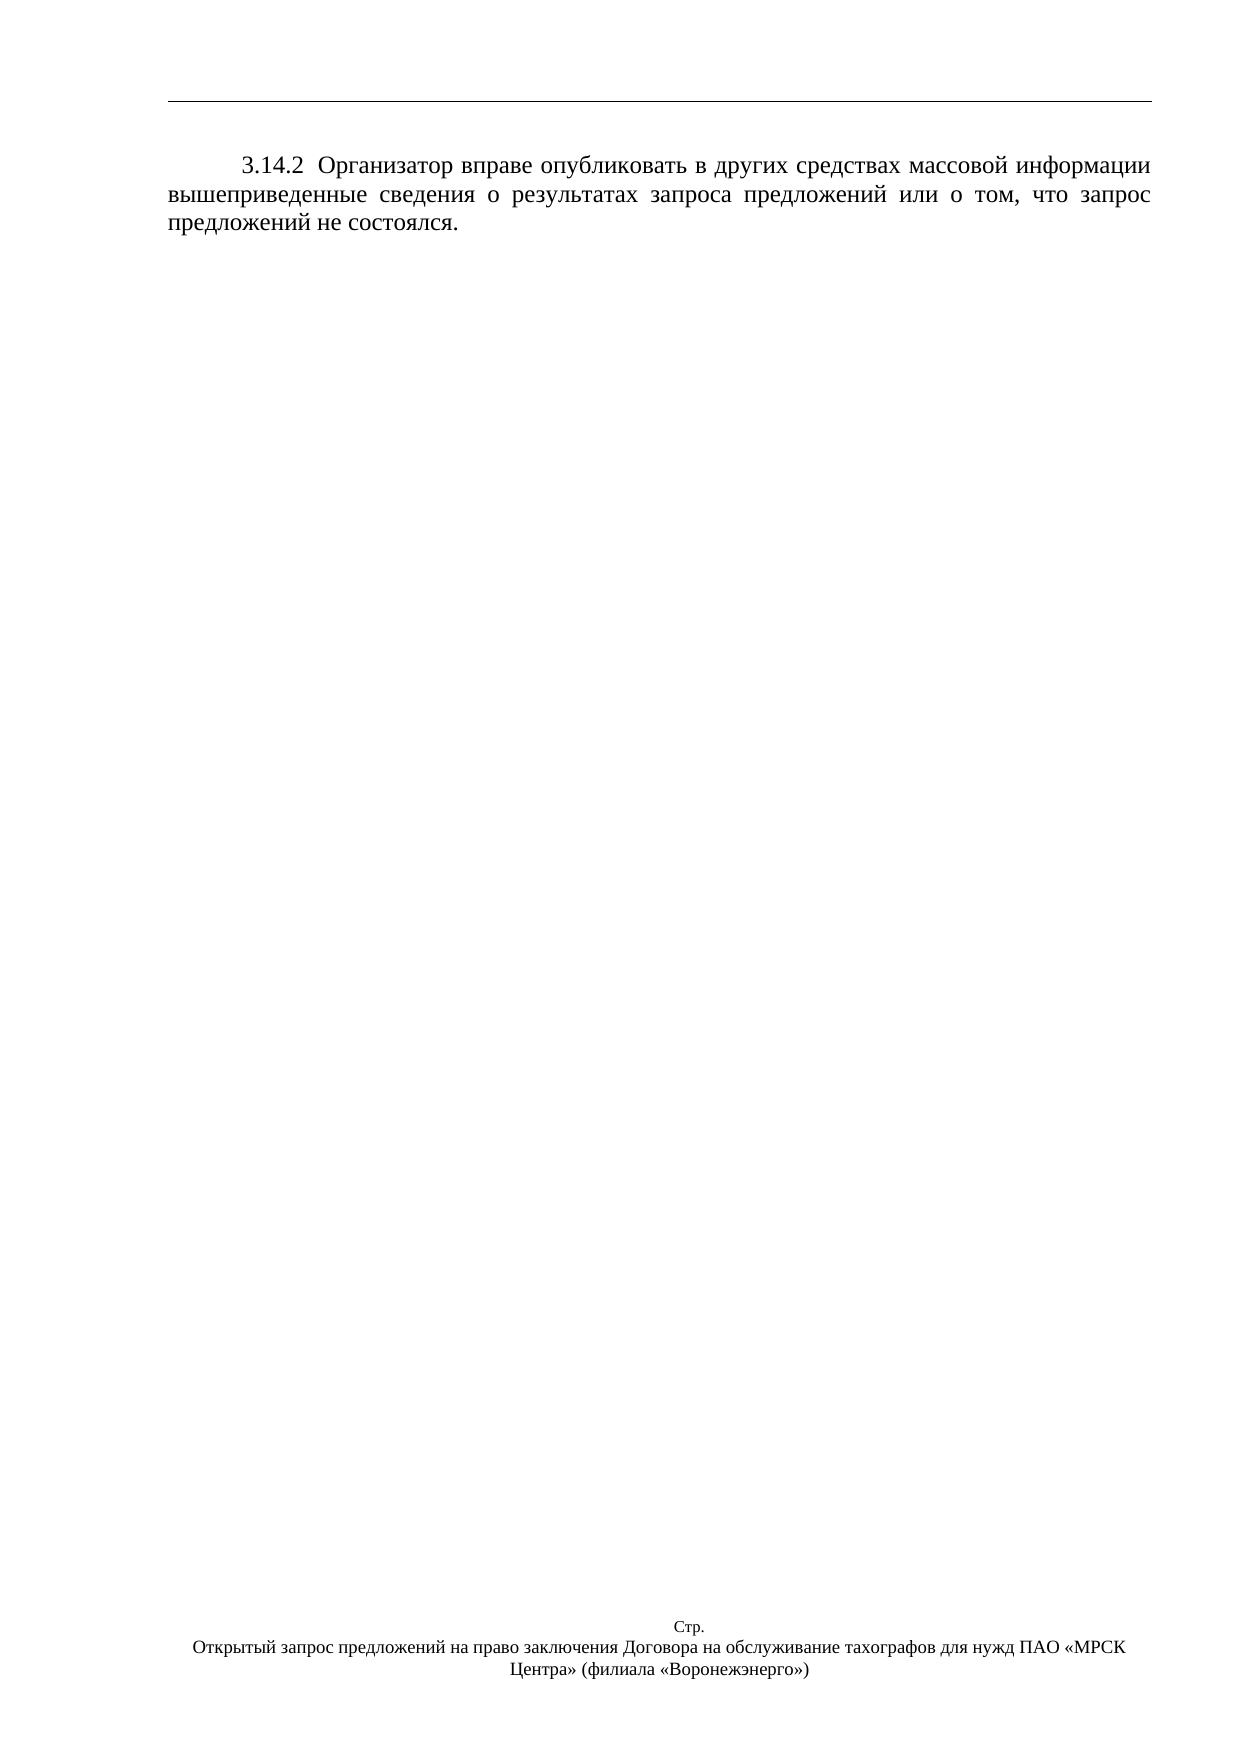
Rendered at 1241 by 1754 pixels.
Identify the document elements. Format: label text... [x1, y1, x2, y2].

subtitle Организатор вправе опубликовать в других средствах массовой информации вышеприведенные сведения о результатах запроса предложений или о том, что запрос предложений не состоялся. [168, 150, 1152, 236]
